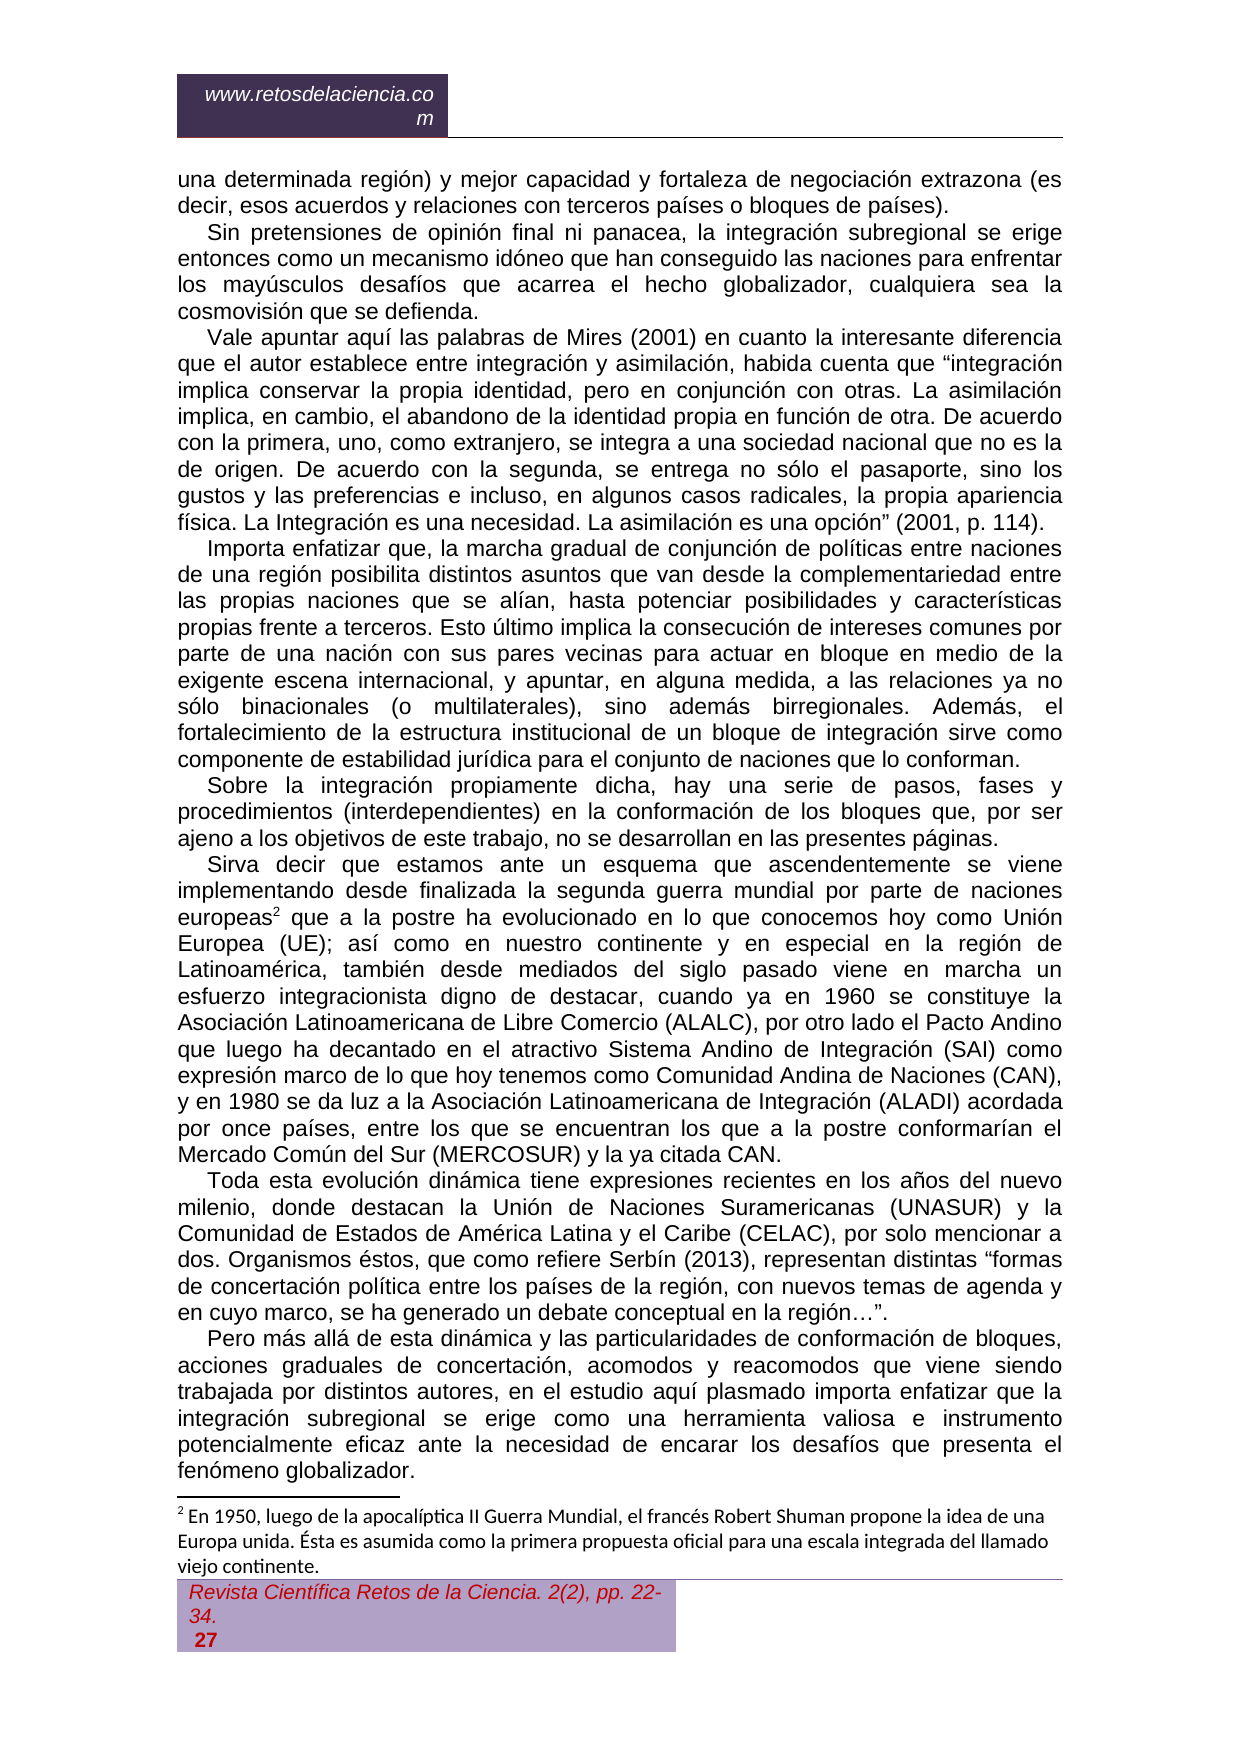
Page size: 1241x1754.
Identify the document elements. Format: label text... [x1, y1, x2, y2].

text Sobre la integración propiamente dicha, hay una serie de pasos, fases y procedimientos (interdependientes) en la conformación de los bloques que, por ser ajeno a los objetivos de este trabajo, no se desarrollan en las presentes páginas. [177, 772, 1063, 851]
text Importa enfatizar que, la marcha gradual de conjunción de políticas entre naciones de una región posibilita distintos asuntos que van desde la complementariedad entre las propias naciones que se alían, hasta potenciar posibilidades y características propias frente a terceros. Esto último implica la consecución de intereses comunes por parte de una nación con sus pares vecinas para actuar en bloque en medio de la exigente escena internacional, y apuntar, en alguna medida, a las relaciones ya no sólo binacionales (o multilaterales), sino además birregionales. Además, el fortalecimiento de la estructura institucional de un bloque de integración sirve como componente de estabilidad jurídica para el conjunto de naciones que lo conforman. [177, 535, 1063, 772]
text Pero más allá de esta dinámica y las particularidades de conformación de bloques, acciones graduales de concertación, acomodos y reacomodos que viene siendo trabajada por distintos autores, en el estudio aquí plasmado importa enfatizar que la integración subregional se erige como una herramienta valiosa e instrumento potencialmente eficaz ante la necesidad de encarar los desafíos que presenta el fenómeno globalizador. [177, 1325, 1063, 1483]
text Vale apuntar aquí las palabras de Mires (2001) en cuanto la interesante diferencia que el autor establece entre integración y asimilación, habida cuenta que “integración implica conservar la propia identidad, pero en conjunción con otras. La asimilación implica, en cambio, el abandono de la identidad propia en función de otra. De acuerdo con la primera, uno, como extranjero, se integra a una sociedad nacional que no es la de origen. De acuerdo con la segunda, se entrega no sólo el pasaporte, sino los gustos y las preferencias e incluso, en algunos casos radicales, la propia apariencia física. La Integración es una necesidad. La asimilación es una opción” (2001, p. 114). [177, 324, 1063, 535]
text Toda esta evolución dinámica tiene expresiones recientes en los años del nuevo milenio, donde destacan la Unión de Naciones Suramericanas (UNASUR) y la Comunidad de Estados de América Latina y el Caribe (CELAC), por solo mencionar a dos. Organismos éstos, que como refiere Serbín (2013), representan distintas “formas de concertación política entre los países de la región, con nuevos temas de agenda y en cuyo marco, se ha generado un debate conceptual en la región…”. [177, 1167, 1063, 1325]
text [177, 166, 1063, 218]
text Sirva decir que estamos ante un esquema que ascendentemente se viene implementando desde finalizada la segunda guerra mundial por parte de naciones europeas que a la postre ha evolucionado en lo que conocemos hoy como Unión Europea (UE); así como en nuestro continente y en especial en la región de Latinoamérica, también desde mediados del siglo pasado viene en marcha un esfuerzo integracionista digno de destacar, cuando ya en 1960 se constituye la Asociación Latinoamericana de Libre Comercio (ALALC), por otro lado el Pacto Andino que luego ha decantado en el atractivo Sistema Andino de Integración (SAI) como expresión marco de lo que hoy tenemos como Comunidad Andina de Naciones (CAN), y en 1980 se da luz a la Asociación Latinoamericana de Integración (ALADI) acordada por once países, entre los que se encuentran los que a la postre conformarían el Mercado Común del Sur (MERCOSUR) y la ya citada CAN. [177, 851, 1063, 1167]
text Sin pretensiones de opinión final ni panacea, la integración subregional se erige entonces como un mecanismo idóneo que han conseguido las naciones para enfrentar los mayúsculos desafíos que acarrea el hecho globalizador, cualquiera sea la cosmovisión que se defienda. [177, 218, 1063, 324]
